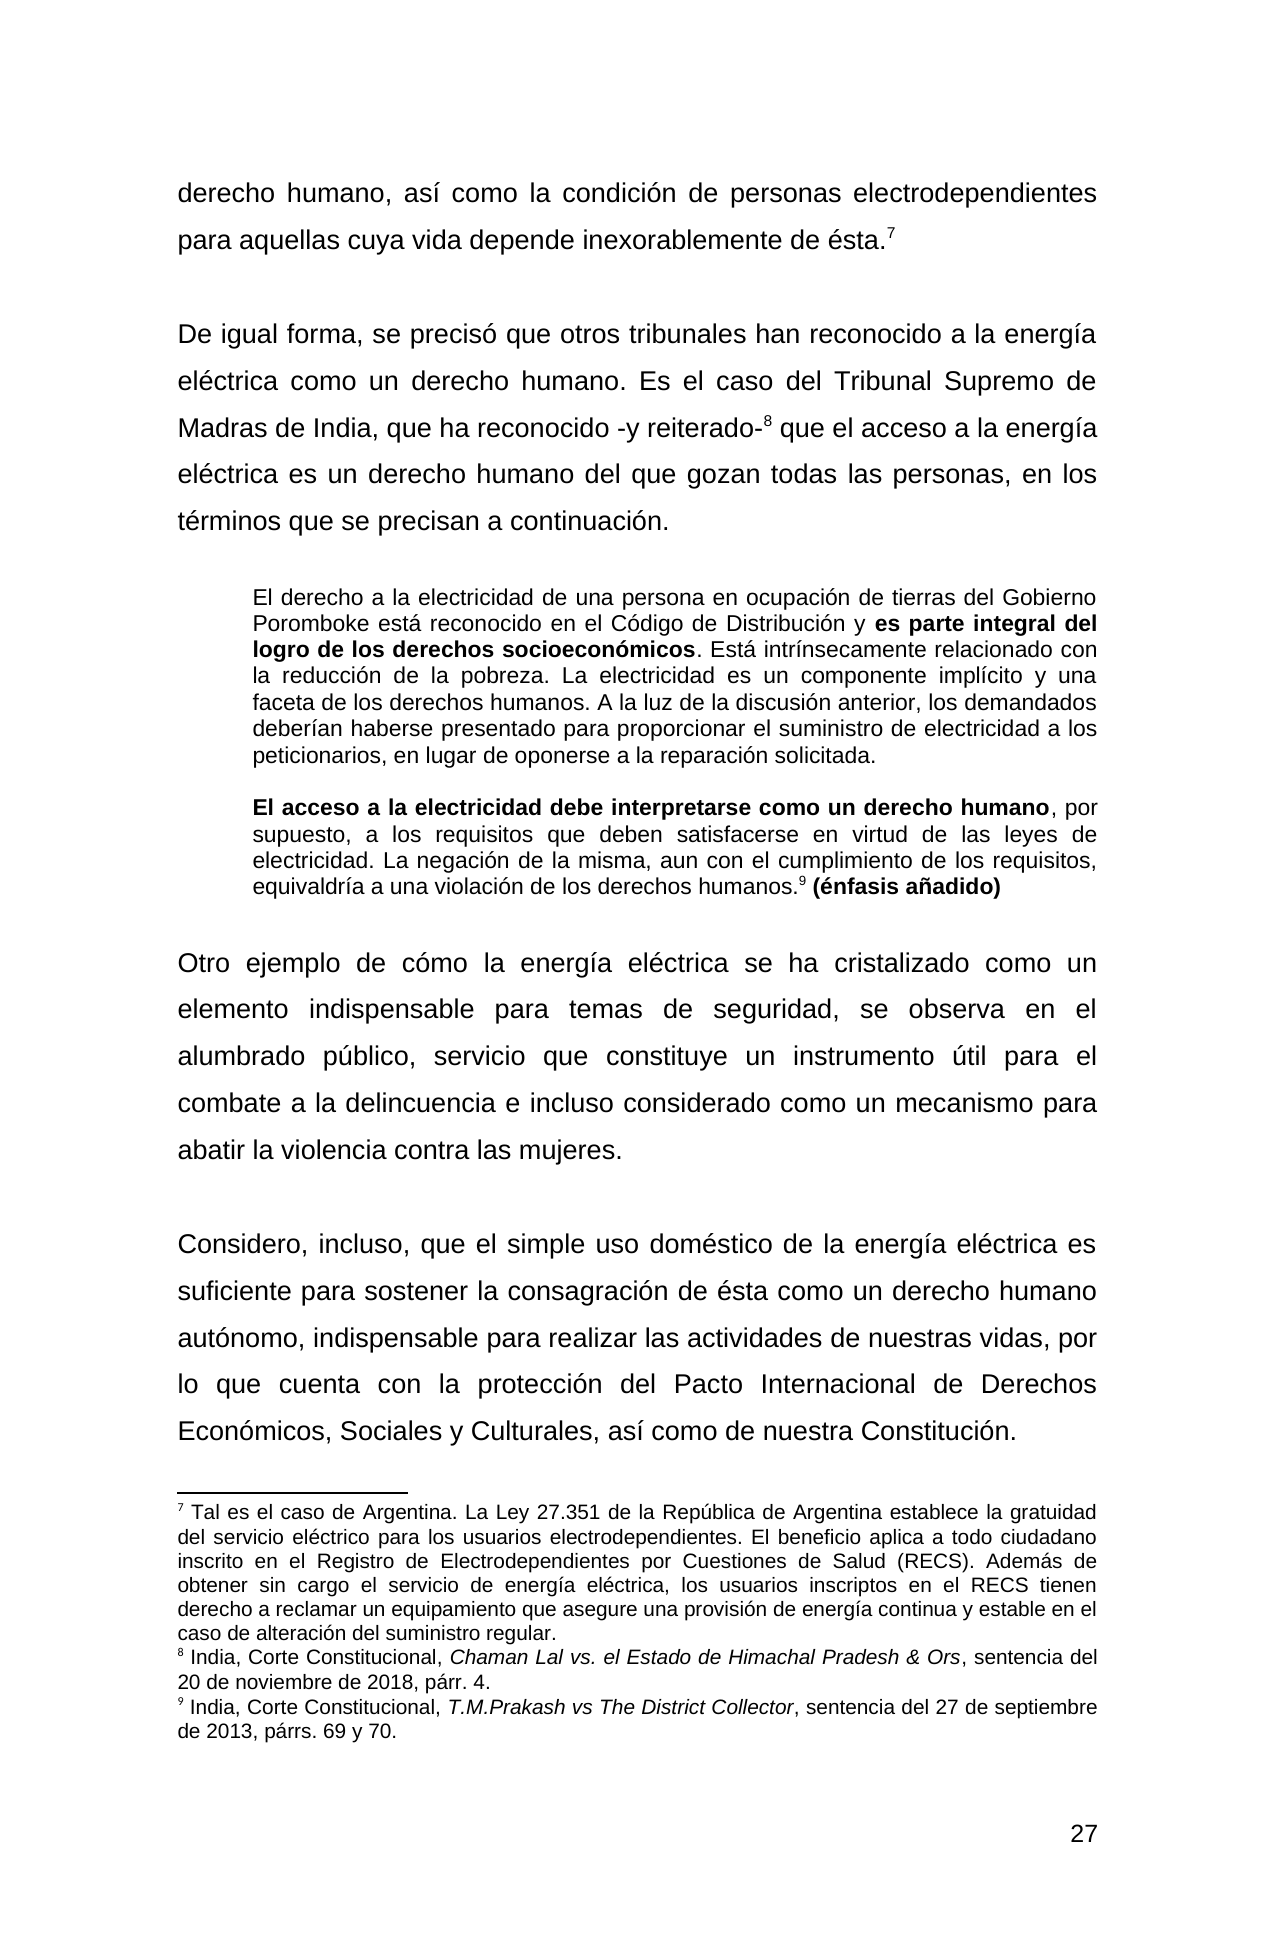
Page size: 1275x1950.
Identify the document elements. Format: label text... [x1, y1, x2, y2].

list De igual forma, se precisó que otros tribunales han reconocido a la energía eléctrica como un derecho humano. Es el caso del Tribunal Supremo de Madras de India, que ha reconocido -y reiterado- que el acceso a la energía eléctrica es un derecho humano del que gozan todas las personas, en los términos que se precisan a continuación. [177, 318, 1098, 537]
text Otro ejemplo de cómo la energía eléctrica se ha cristalizado como un elemento indispensable para temas de seguridad, se observa en el alumbrado público, servicio que constituye un instrumento útil para el combate a la delincuencia e incluso considerado como un mecanismo para abatir la violencia contra las mujeres. [177, 947, 1098, 1165]
text Considero, incluso, que el simple uso doméstico de la energía eléctrica es suficiente para sostener la consagración de ésta como un derecho humano autónomo, indispensable para realizar las actividades de nuestras vidas, por lo que cuenta con la protección del Pacto Internacional de Derechos Económicos, Sociales y Culturales, así como de nuestra Constitución. [177, 1228, 1098, 1447]
list El derecho a la electricidad de una persona en ocupación de tierras del Gobierno Poromboke está reconocido en el Código de Distribución y es parte integral del logro de los derechos socioeconómicos. Está intrínsecamente relacionado con la reducción de la pobreza. La electricidad es un componente implícito y una faceta de los derechos humanos. A la luz de la discusión anterior, los demandados deberían haberse presentado para proporcionar el suministro de electricidad a los peticionarios, en lugar de oponerse a la reparación solicitada. [252, 583, 1098, 768]
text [177, 177, 1098, 255]
list El acceso a la electricidad debe interpretarse como un derecho humano, por supuesto, a los requisitos que deben satisfacerse en virtud de las leyes de electricidad. La negación de la misma, aun con el cumplimiento de los requisitos, equivaldría a una violación de los derechos humanos. (énfasis añadido) [252, 794, 1098, 900]
